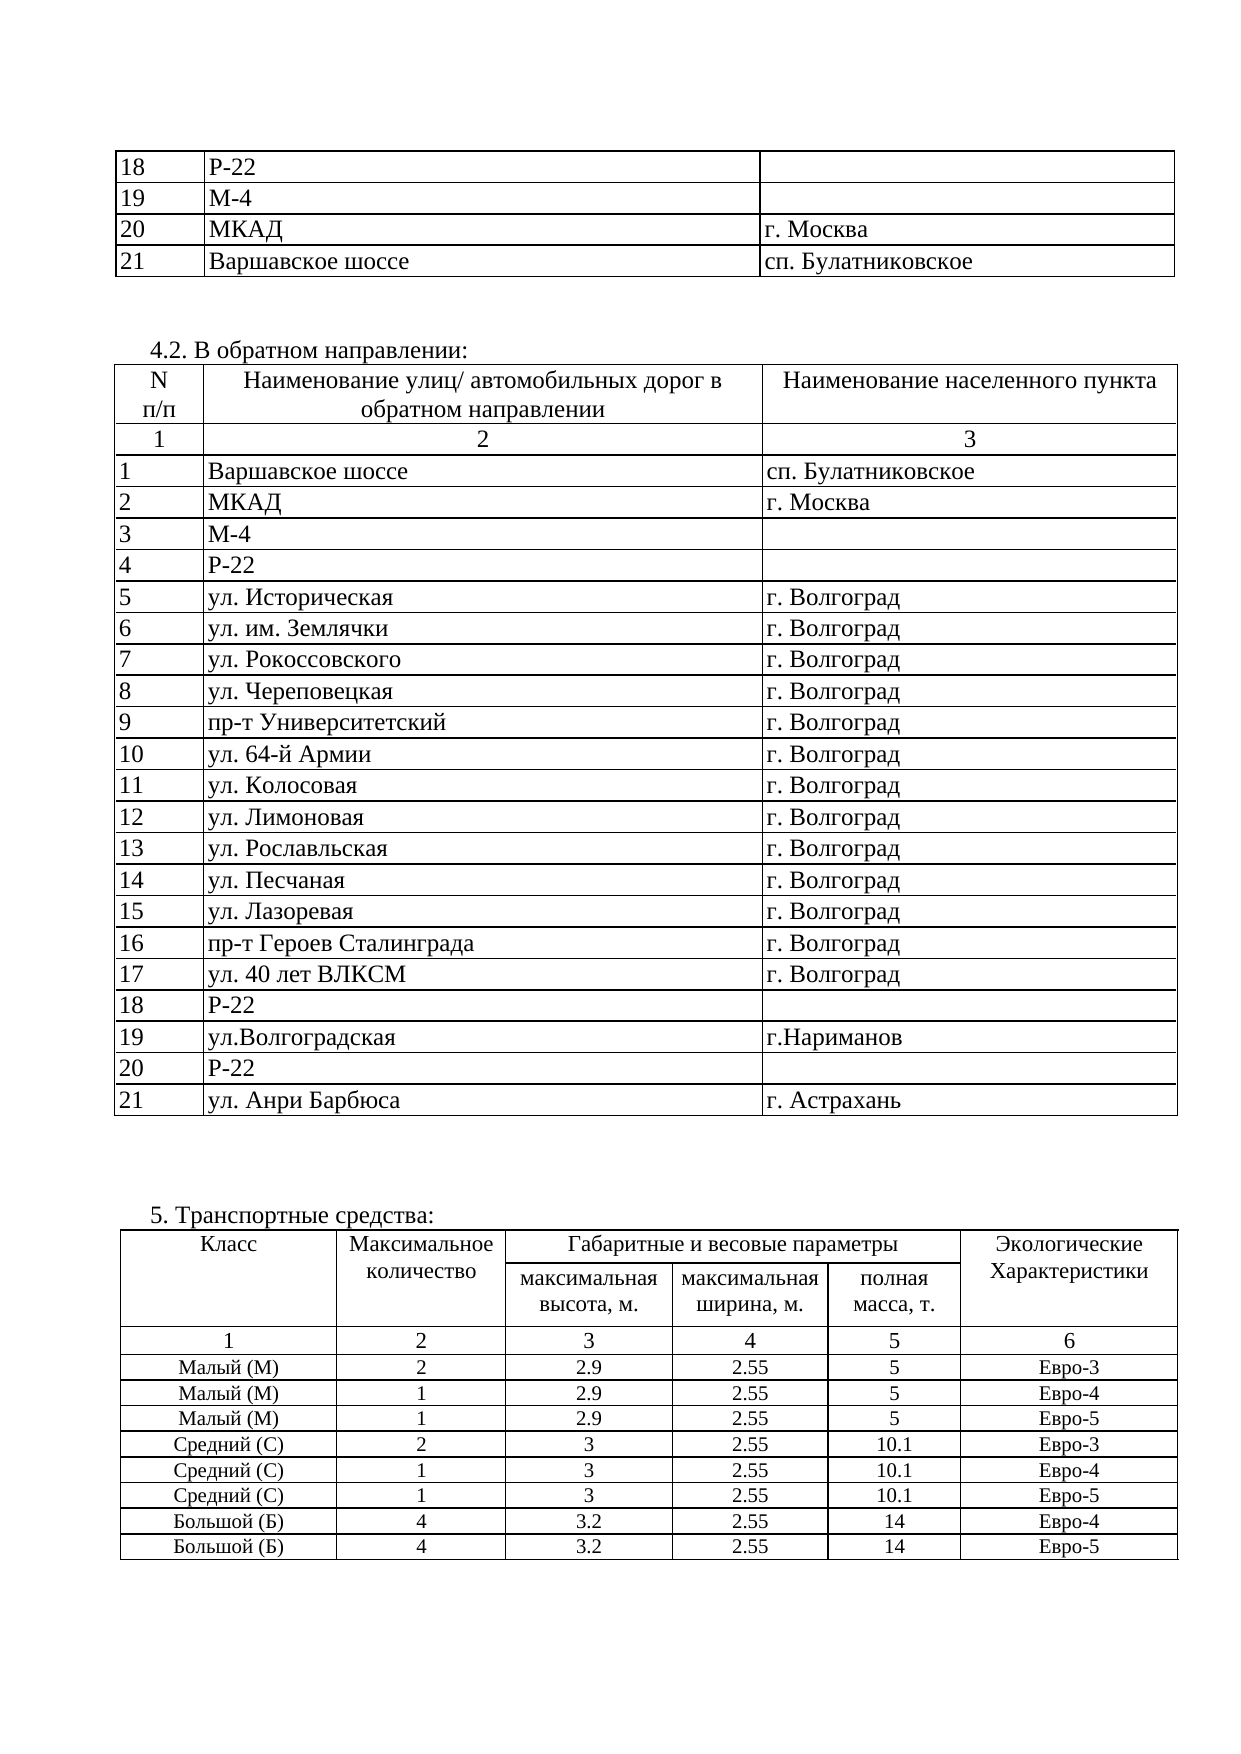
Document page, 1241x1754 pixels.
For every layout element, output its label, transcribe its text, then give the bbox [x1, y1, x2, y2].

table_cell г. Москва [761, 215, 1174, 244]
table_cell 2.9 [506, 1381, 672, 1405]
table_cell 3 [763, 423, 1177, 454]
table_cell [763, 549, 1177, 580]
table_cell ул. Лимоновая [204, 802, 762, 832]
table_header N п/п [115, 365, 203, 423]
table_cell ул. 40 лет ВЛКСМ [204, 959, 762, 989]
table_cell 4 [337, 1509, 505, 1533]
table_cell 10.1 [829, 1432, 960, 1456]
table_cell г. Волгоград [763, 674, 1177, 706]
table_cell ул. 64-й Армии [204, 739, 762, 769]
table_cell Средний (С) [121, 1483, 336, 1507]
table_cell 1 [337, 1381, 505, 1405]
table_cell 19 [117, 183, 204, 213]
table_cell 2.55 [673, 1432, 827, 1456]
table_cell [761, 152, 1174, 181]
table_cell ул. Анри Барбюса [204, 1085, 762, 1115]
table_cell Р-22 [205, 152, 759, 181]
table_cell сп. Булатниковское [761, 246, 1174, 276]
table_cell 4 [115, 550, 203, 580]
table_cell 3.2 [506, 1535, 672, 1558]
table_cell Малый (М) [121, 1381, 336, 1405]
table_cell Евро-4 [961, 1381, 1177, 1405]
table_cell 17 [115, 959, 203, 989]
table_cell 10 [115, 738, 203, 769]
table_cell г. Астрахань [763, 1083, 1177, 1115]
table_cell 20 [115, 1053, 203, 1083]
table_cell Евро-3 [961, 1432, 1177, 1456]
table_cell 2.9 [506, 1406, 672, 1430]
table_cell 3 [506, 1483, 672, 1507]
table_cell Большой (Б) [121, 1535, 336, 1558]
table_cell 13 [115, 833, 203, 863]
table_cell полная масса, т. [829, 1264, 960, 1326]
table_cell 1 [115, 424, 203, 454]
table_cell 3.2 [506, 1509, 672, 1533]
table_cell М-4 [205, 183, 759, 213]
table_cell ул. Лазоревая [204, 896, 762, 926]
table_cell 11 [115, 770, 203, 800]
table_cell 10.1 [829, 1483, 960, 1507]
table_cell г. Волгоград [763, 926, 1177, 957]
table_cell Р-22 [204, 991, 762, 1020]
table_cell 1 [337, 1458, 505, 1482]
table_cell Р-22 [204, 1053, 762, 1083]
table_header Наименование населенного пункта [763, 365, 1177, 423]
table_cell 21 [115, 1084, 203, 1115]
table_cell ул. Рославльская [204, 833, 762, 863]
table_cell пр-т Университетский [204, 707, 762, 737]
table_cell 15 [115, 896, 203, 926]
table_cell 2 [337, 1355, 505, 1379]
table_cell 1 [115, 455, 203, 486]
table_cell 16 [115, 927, 203, 957]
table_cell г. Волгоград [763, 706, 1177, 737]
table_cell Евро-4 [961, 1458, 1177, 1482]
table_cell 4 [673, 1327, 827, 1353]
table_cell 2.9 [506, 1355, 672, 1379]
table_cell Малый (М) [121, 1406, 336, 1430]
table_cell максимальная ширина, м. [673, 1264, 827, 1326]
table_cell Евро-5 [961, 1483, 1177, 1507]
table_cell 4 [337, 1535, 505, 1558]
table_cell г. Волгоград [763, 958, 1177, 989]
table_cell МКАД [205, 215, 759, 244]
table_cell максимальная высота, м. [506, 1264, 672, 1326]
table_cell г. Волгоград [763, 611, 1177, 643]
table_cell 2.55 [673, 1355, 827, 1379]
table_cell [763, 989, 1177, 1020]
table_cell ул. Колосовая [204, 770, 762, 800]
table_cell ул. Историческая [204, 582, 762, 611]
table_cell Евро-3 [961, 1355, 1177, 1379]
table_cell г. Волгоград [763, 737, 1177, 769]
table_cell г. Волгоград [763, 769, 1177, 800]
table_cell ул.Волгоградская [204, 1022, 762, 1052]
table_cell 2 [204, 424, 762, 454]
table_cell 7 [115, 644, 203, 674]
table_cell г. Волгоград [763, 643, 1177, 674]
table_cell [761, 183, 1174, 213]
table_cell Малый (М) [121, 1355, 336, 1379]
table_cell 2 [115, 487, 203, 517]
table_cell г. Волгоград [763, 800, 1177, 832]
table_cell 2.55 [673, 1458, 827, 1482]
text 5. Транспортные средства: [150, 1200, 1090, 1229]
text 4.2. В обратном направлении: [150, 335, 1090, 364]
table_cell 8 [115, 675, 203, 706]
table_cell 2 [337, 1432, 505, 1456]
table_cell Варшавское шоссе [204, 456, 762, 486]
table_cell г. Волгоград [763, 580, 1177, 611]
table_cell 9 [115, 707, 203, 737]
table_cell Р-22 [204, 550, 762, 580]
table_cell Большой (Б) [121, 1509, 336, 1533]
table_cell 3 [506, 1327, 672, 1353]
table_cell 14 [829, 1509, 960, 1533]
table_cell Варшавское шоссе [205, 246, 759, 276]
table_header Максимальное количество [337, 1231, 505, 1326]
table_cell ул. Череповецкая [204, 676, 762, 706]
table_header Экологические Характеристики [961, 1231, 1177, 1326]
table_cell 14 [829, 1535, 960, 1558]
table_cell 12 [115, 801, 203, 832]
table_cell ул. Песчаная [204, 865, 762, 894]
table_cell 1 [337, 1406, 505, 1430]
table_cell 2.55 [673, 1483, 827, 1507]
table_header Класс [121, 1231, 336, 1326]
table_cell 18 [115, 990, 203, 1020]
table_cell 2.55 [673, 1381, 827, 1405]
table_cell 2.55 [673, 1535, 827, 1558]
table_cell 5 [829, 1406, 960, 1430]
table_cell Средний (С) [121, 1432, 336, 1456]
table_cell 5 [115, 581, 203, 611]
table_cell г. Москва [763, 486, 1177, 517]
table_cell 5 [829, 1381, 960, 1405]
table_cell 3 [506, 1432, 672, 1456]
table_cell г. Волгоград [763, 895, 1177, 926]
table_cell МКАД [204, 487, 762, 517]
table_cell 1 [121, 1327, 336, 1353]
table_cell 5 [829, 1355, 960, 1379]
table_cell М-4 [204, 519, 762, 548]
table_cell ул. Рокоссовского [204, 645, 762, 674]
table_cell Евро-4 [961, 1509, 1177, 1533]
table_header Наименование улиц/ автомобильных дорог в обратном направлении [204, 365, 762, 423]
table_cell 3 [506, 1458, 672, 1482]
table_cell 2.55 [673, 1509, 827, 1533]
table_cell 18 [117, 152, 204, 181]
table_cell г. Волгоград [763, 863, 1177, 894]
table_cell пр-т Героев Сталинграда [204, 928, 762, 957]
table_cell 10.1 [829, 1458, 960, 1482]
table_cell г.Нариманов [763, 1020, 1177, 1052]
table_cell Евро-5 [961, 1406, 1177, 1430]
table_cell 6 [115, 613, 203, 643]
table_header Габаритные и весовые параметры [506, 1231, 960, 1262]
table_cell г. Волгоград [763, 832, 1177, 863]
table_cell 19 [115, 1021, 203, 1052]
table_cell Средний (С) [121, 1458, 336, 1482]
table_cell 1 [337, 1483, 505, 1507]
table_cell [763, 1052, 1177, 1083]
table_cell 21 [117, 246, 204, 276]
table_cell Евро-5 [961, 1535, 1177, 1558]
table_cell 5 [829, 1327, 960, 1353]
table_cell сп. Булатниковское [763, 454, 1177, 486]
table_cell 2.55 [673, 1406, 827, 1430]
table_cell 2 [337, 1327, 505, 1353]
table_cell 6 [961, 1327, 1177, 1353]
table_cell 3 [115, 518, 203, 548]
table_cell 14 [115, 864, 203, 894]
table_cell [763, 517, 1177, 548]
table_cell ул. им. Землячки [204, 613, 762, 643]
table_cell 20 [117, 215, 204, 244]
